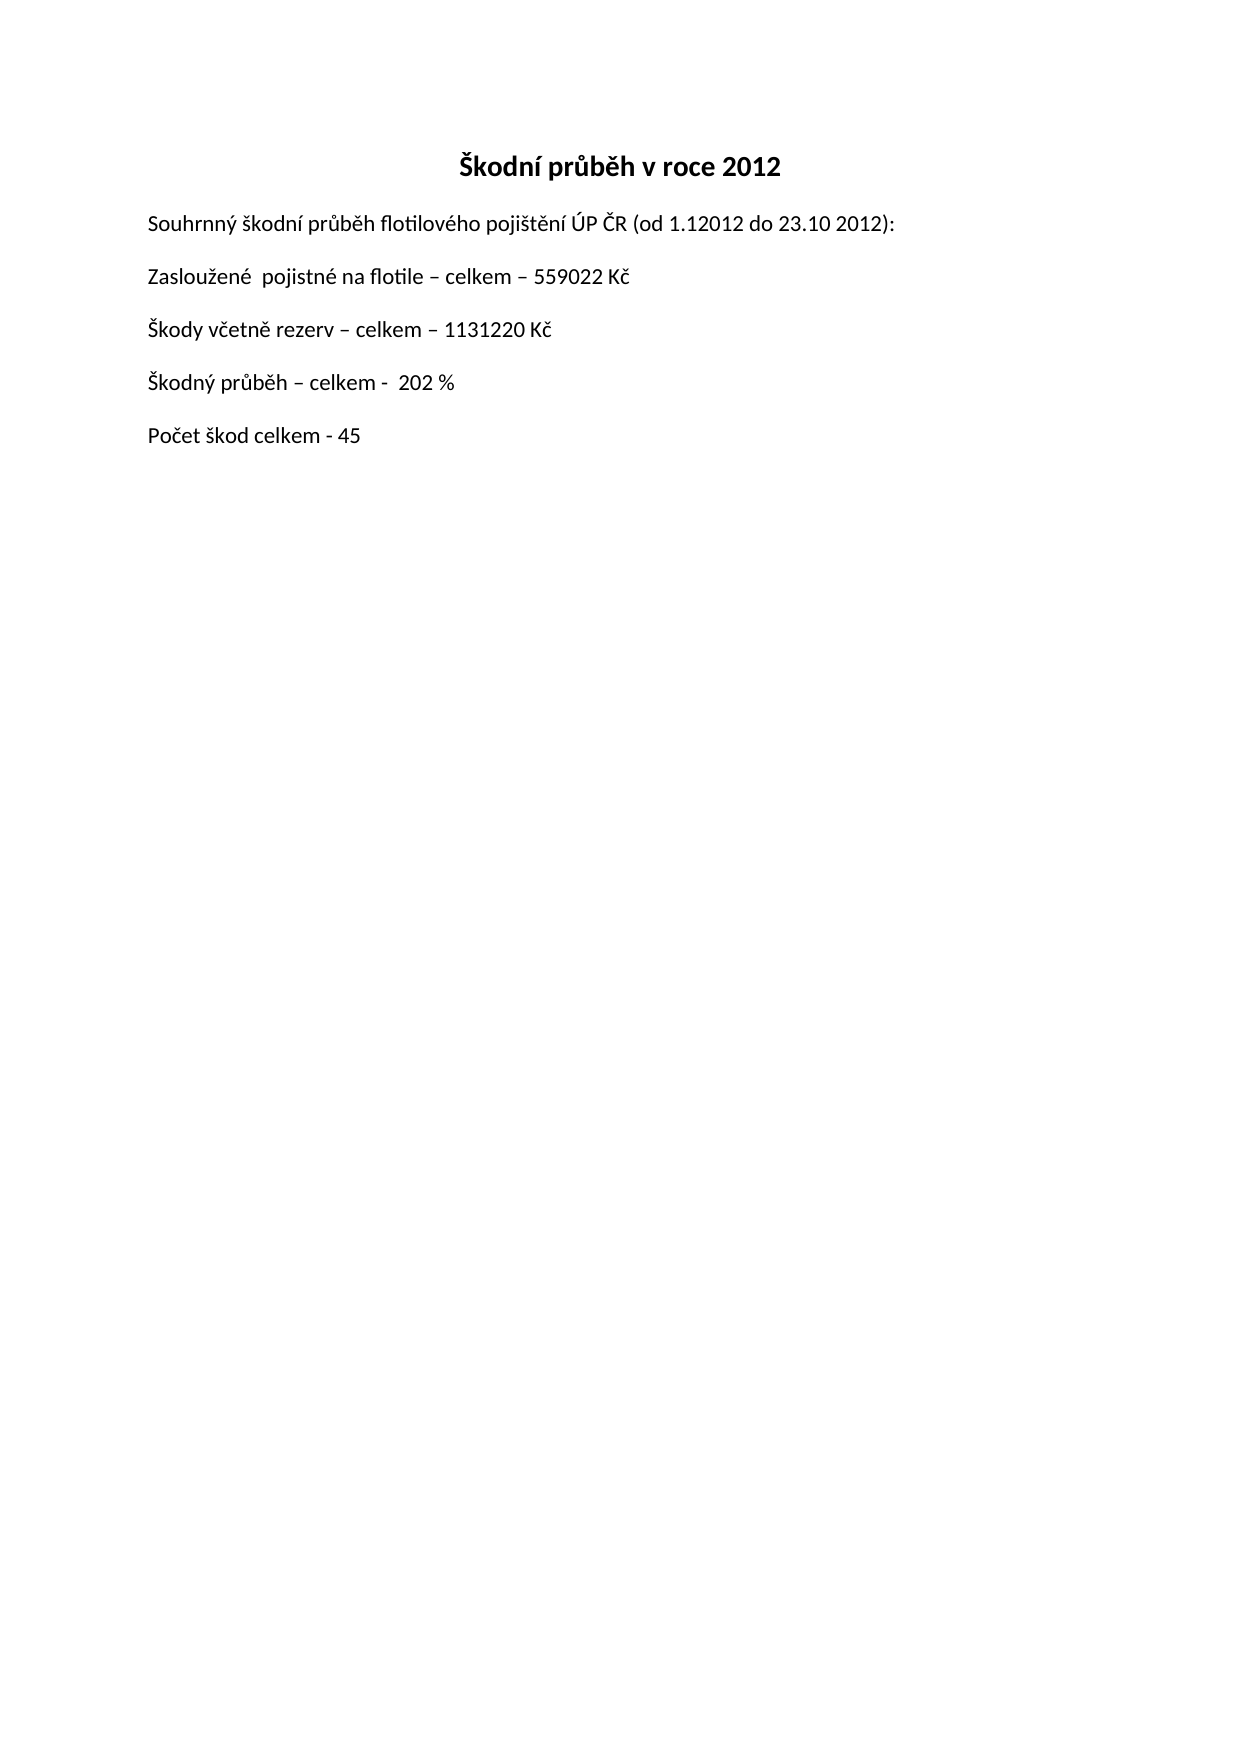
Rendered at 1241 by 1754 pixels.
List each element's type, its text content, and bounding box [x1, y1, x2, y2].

text Počet škod celkem - 45 [148, 421, 1093, 449]
text Zasloužené pojistné na flotile – celkem – 559022 Kč [148, 262, 1093, 290]
text Souhrnný škodní průběh flotilového pojištění ÚP ČR (od 1.12012 do 23.10 2012): [148, 209, 1093, 237]
text Škodní průběh v roce 2012 [148, 148, 1093, 183]
text Škodný průběh – celkem - 202 % [148, 368, 1093, 396]
text Škody včetně rezerv – celkem – 1131220 Kč [148, 315, 1093, 343]
